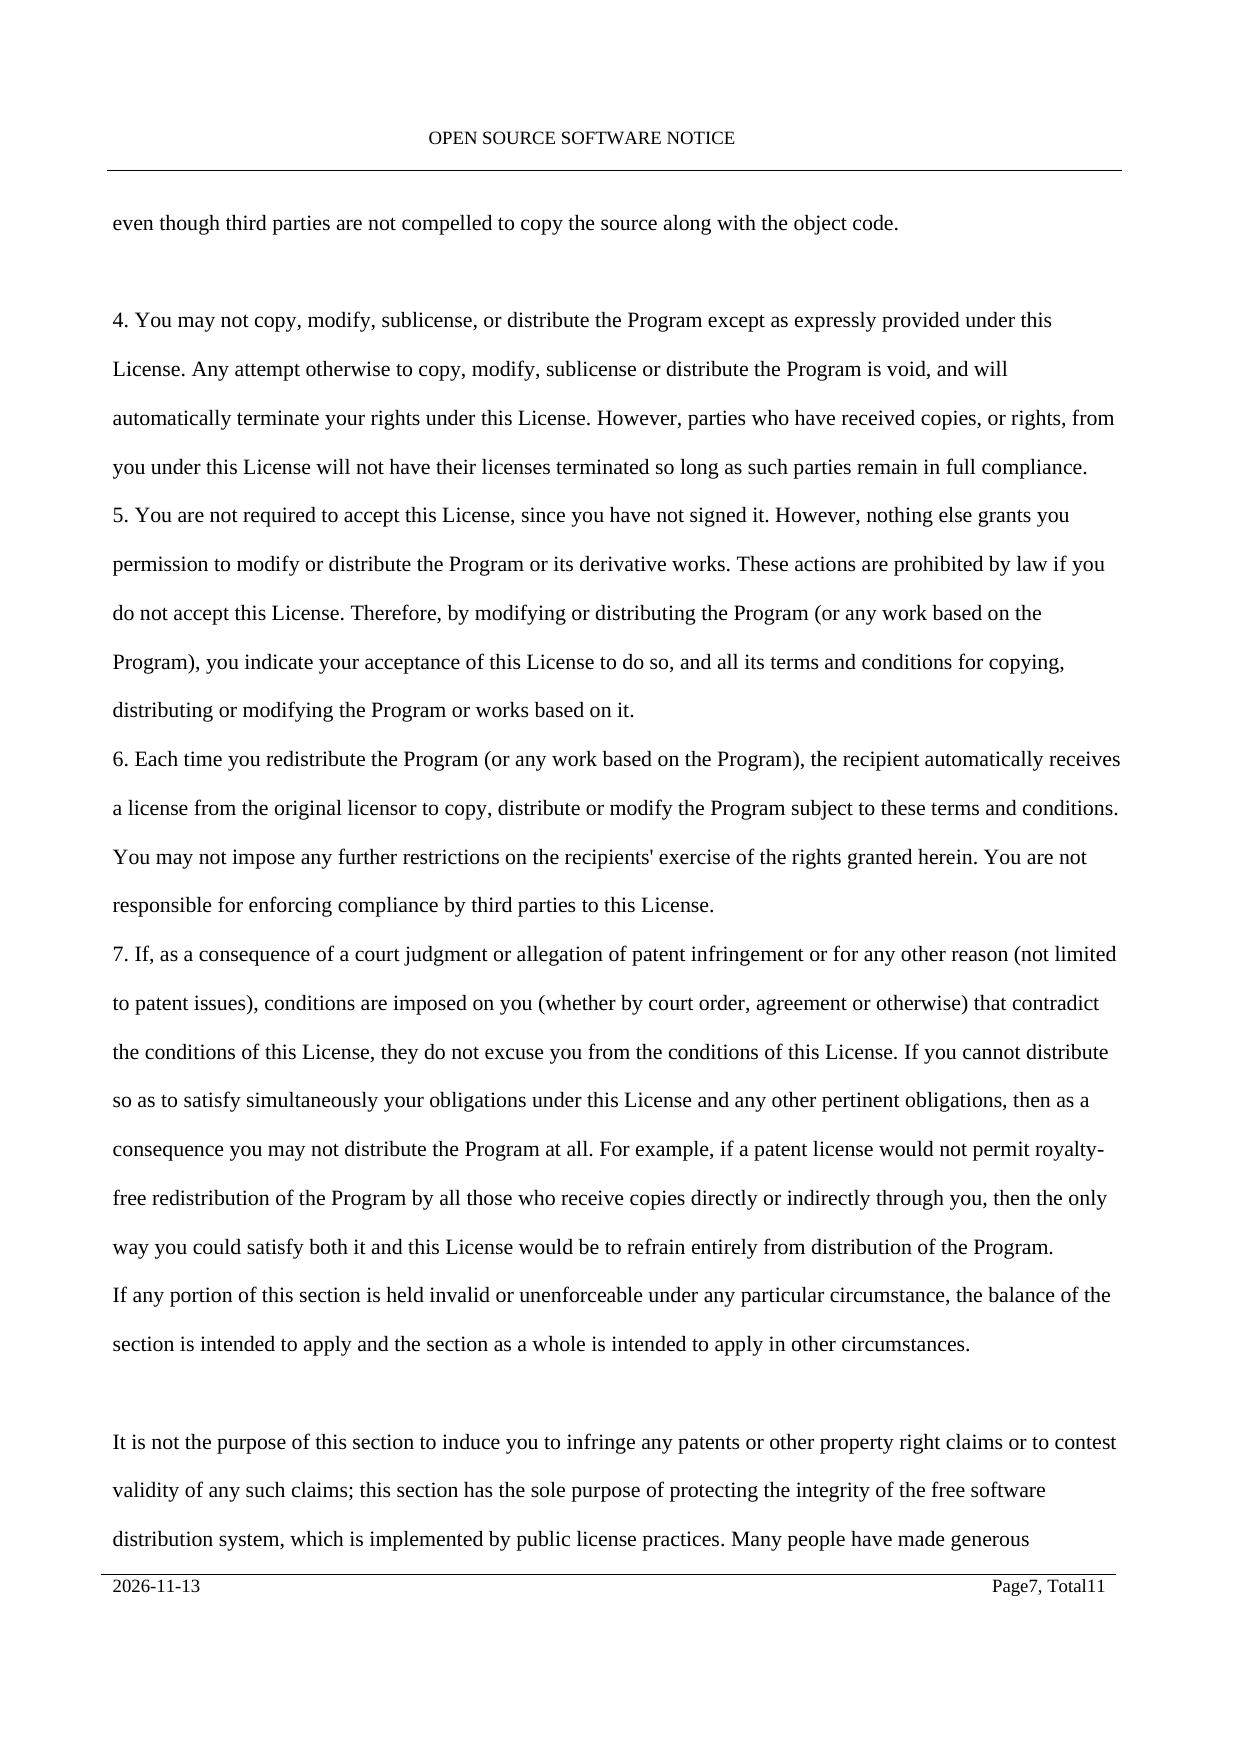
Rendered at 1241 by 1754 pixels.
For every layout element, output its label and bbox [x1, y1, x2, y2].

text [112, 206, 1128, 1555]
